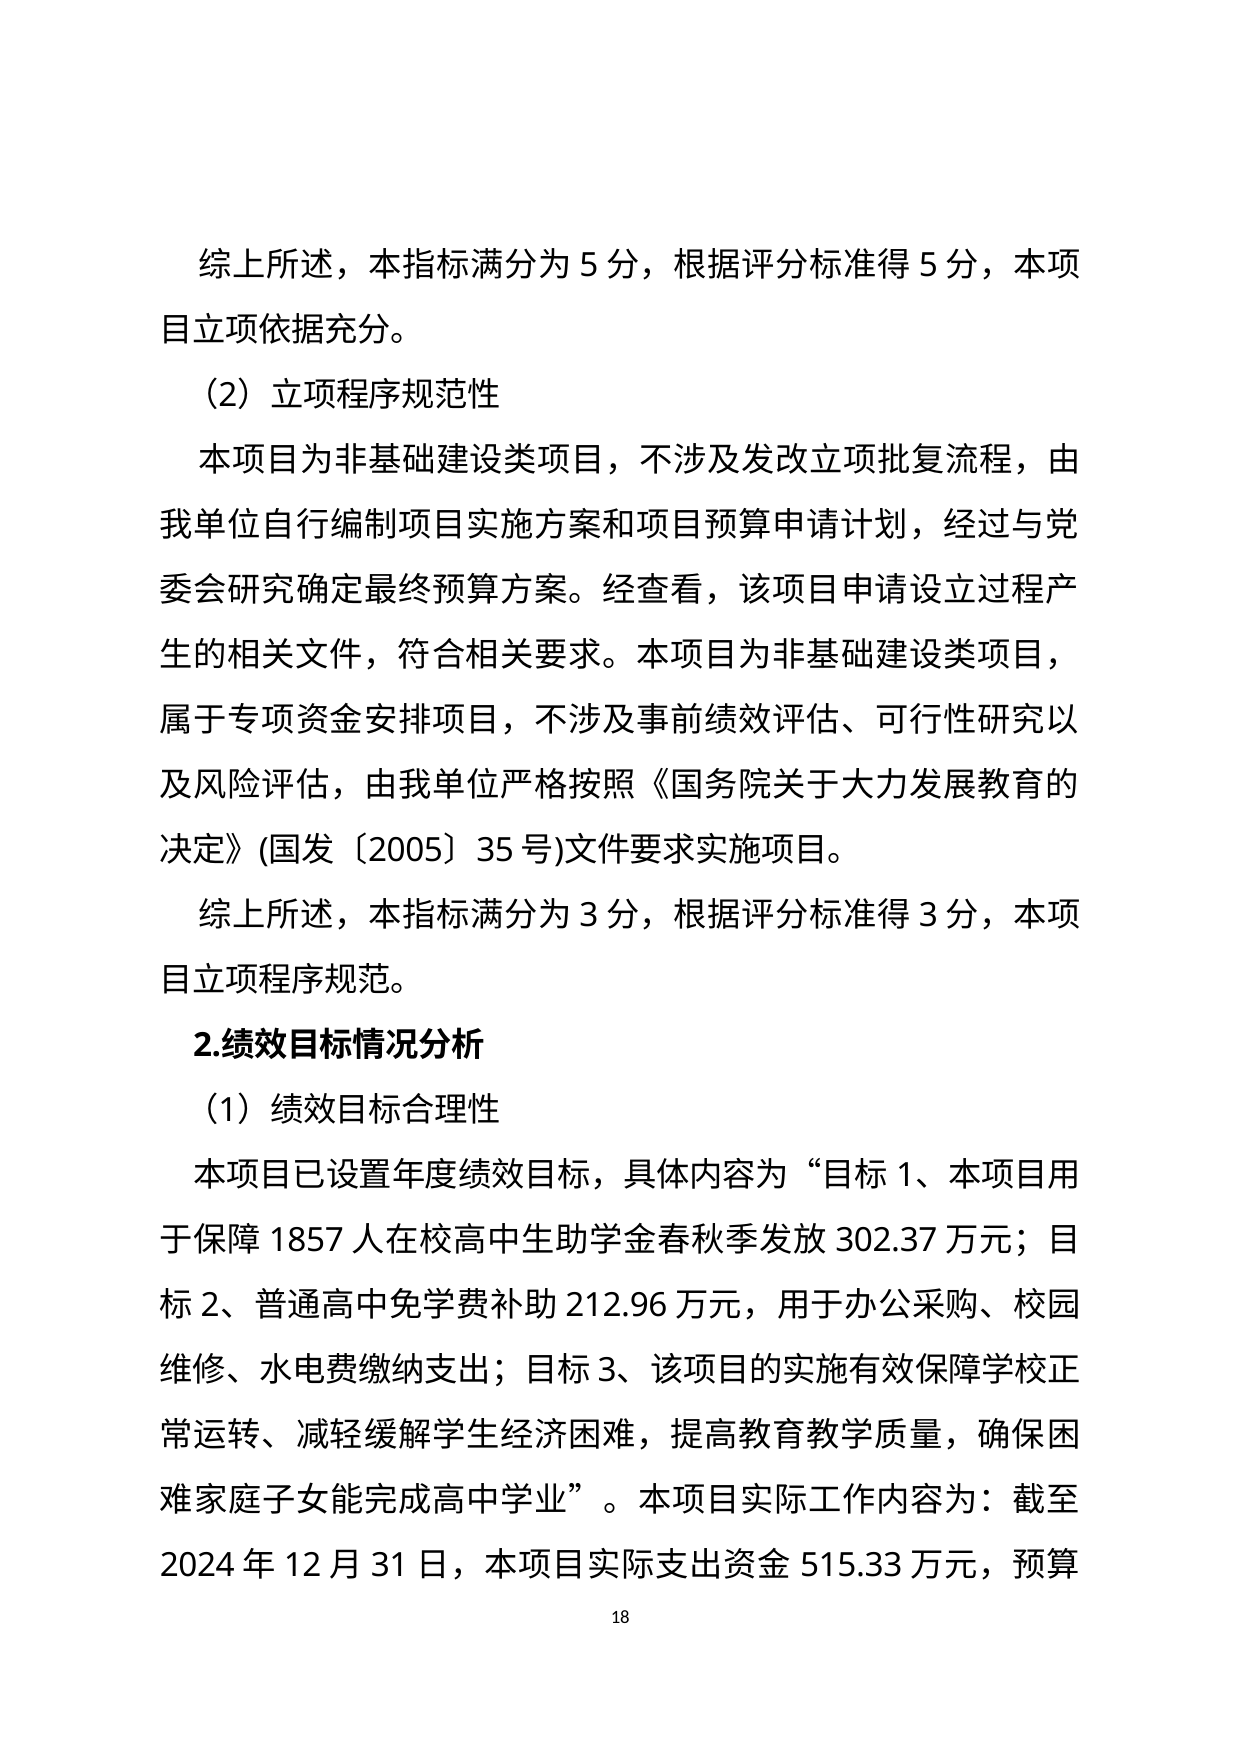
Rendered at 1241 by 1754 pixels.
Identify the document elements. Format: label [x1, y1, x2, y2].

text [159, 229, 1081, 1594]
